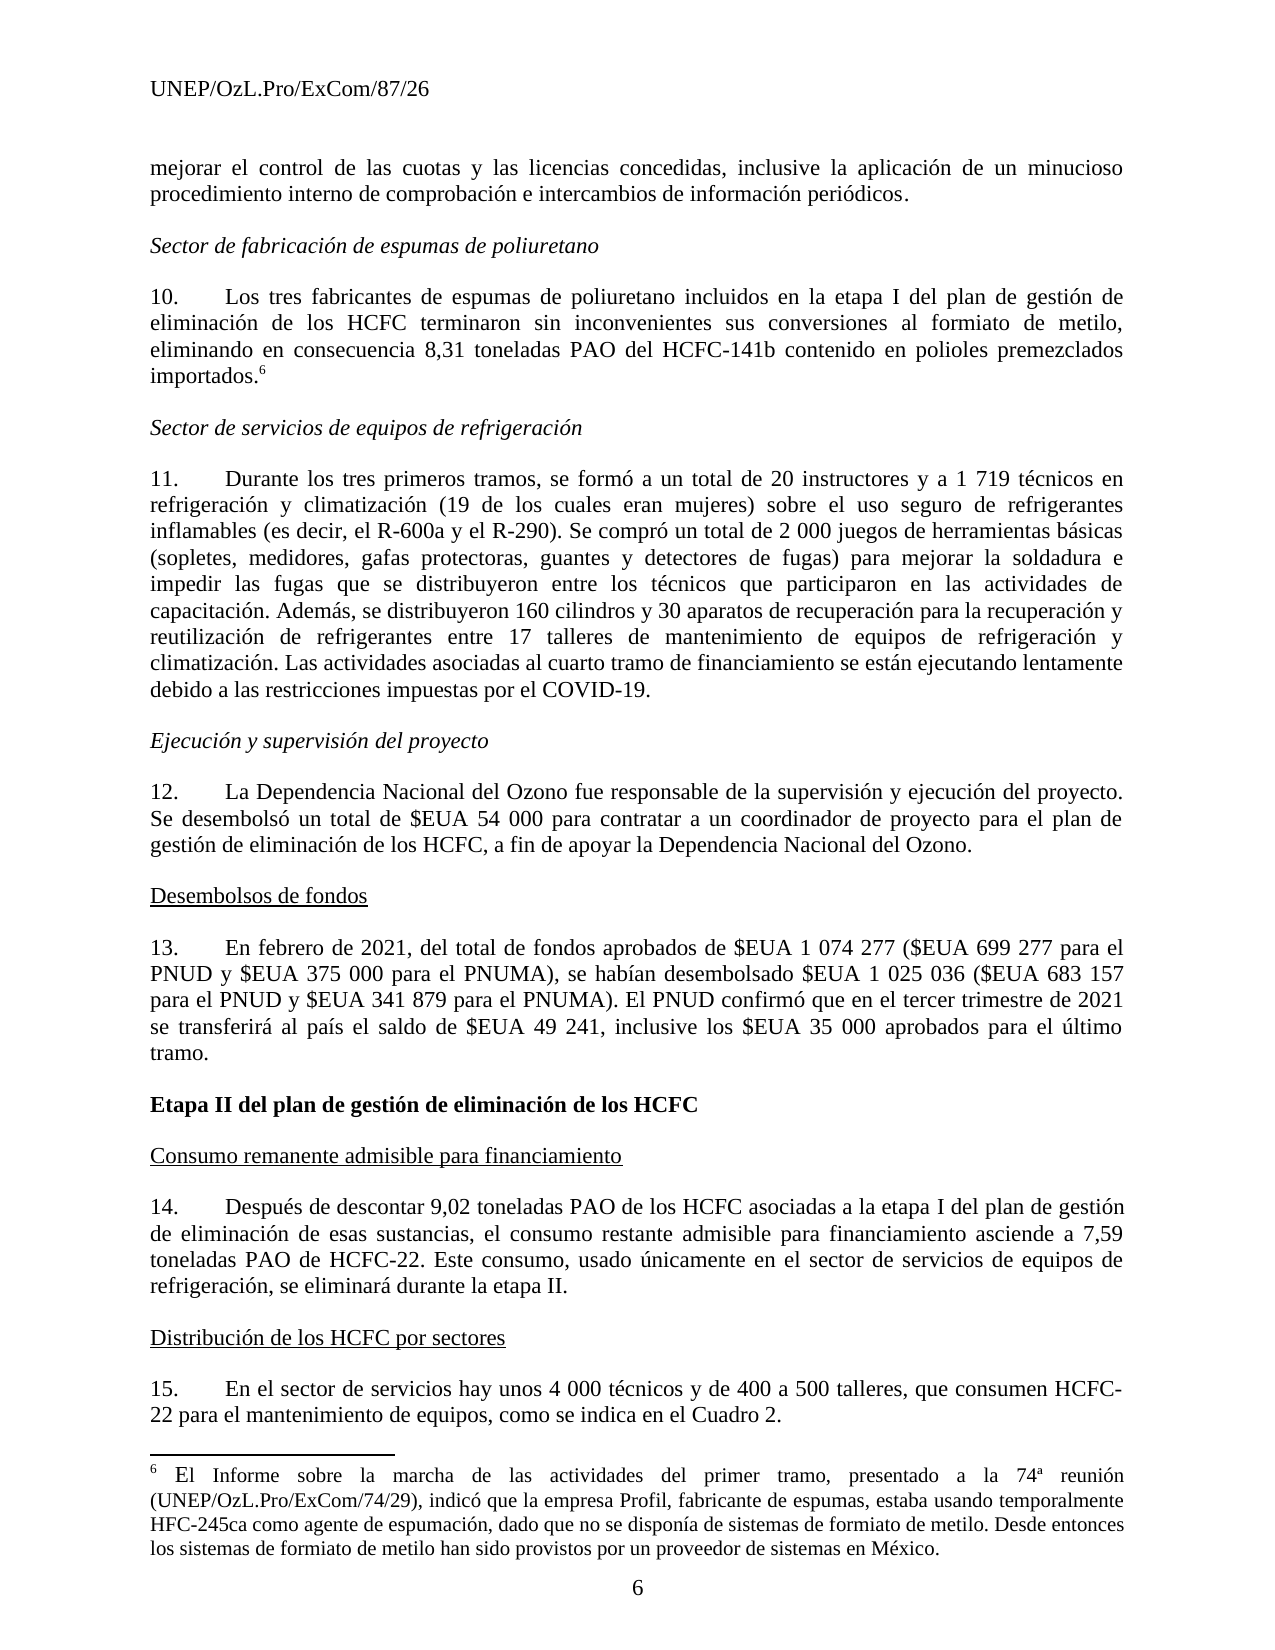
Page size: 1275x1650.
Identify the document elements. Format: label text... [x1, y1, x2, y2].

subtitle Los tres fabricantes de espumas de poliuretano incluidos en la etapa I del plan de gestión de eliminación de los HCFC terminaron sin inconvenientes sus conversiones al formiato de metilo, eliminando en consecuencia 8,31 toneladas PAO del HCFC-141b contenido en polioles premezclados importados. [150, 283, 1125, 388]
subtitle La Dependencia Nacional del Ozono fue responsable de la supervisión y ejecución del proyecto. Se desembolsó un total de $EUA 54 000 para contratar a un coordinador de proyecto para el plan de gestión de eliminación de los HCFC, a fin de apoyar la Dependencia Nacional del Ozono. [150, 778, 1125, 857]
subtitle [150, 154, 1125, 207]
subtitle Sector de fabricación de espumas de poliuretano [150, 232, 1125, 258]
subtitle Etapa II del plan de gestión de eliminación de los HCFC [150, 1091, 1125, 1117]
subtitle Distribución de los HCFC por sectores [150, 1324, 1125, 1350]
subtitle Después de descontar 9,02 toneladas PAO de los HCFC asociadas a la etapa I del plan de gestión de eliminación de esas sustancias, el consumo restante admisible para financiamiento asciende a 7,59 toneladas PAO de HCFC-22. Este consumo, usado únicamente en el sector de servicios de equipos de refrigeración, se eliminará durante la etapa II. [150, 1193, 1125, 1299]
subtitle Consumo remanente admisible para financiamiento [150, 1142, 1125, 1168]
subtitle Durante los tres primeros tramos, se formó a un total de 20 instructores y a 1 719 técnicos en refrigeración y climatización (19 de los cuales eran mujeres) sobre el uso seguro de refrigerantes inflamables (es decir, el R-600a y el R-290). Se compró un total de 2 000 juegos de herramientas básicas (sopletes, medidores, gafas protectoras, guantes y detectores de fugas) para mejorar la soldadura e impedir las fugas que se distribuyeron entre los técnicos que participaron en las actividades de capacitación. Además, se distribuyeron 160 cilindros y 30 aparatos de recuperación para la recuperación y reutilización de refrigerantes entre 17 talleres de mantenimiento de equipos de refrigeración y climatización. Las actividades asociadas al cuarto tramo de financiamiento se están ejecutando lentamente debido a las restricciones impuestas por el COVID-19. [150, 465, 1125, 702]
subtitle En febrero de 2021, del total de fondos aprobados de $EUA 1 074 277 ($EUA 699 277 para el PNUD y $EUA 375 000 para el PNUMA), se habían desembolsado $EUA 1 025 036 ($EUA 683 157 para el PNUD y $EUA 341 879 para el PNUMA). El PNUD confirmó que en el tercer trimestre de 2021 se transferirá al país el saldo de $EUA 49 241, inclusive los $EUA 35 000 aprobados para el último tramo. [150, 934, 1125, 1066]
subtitle Desembolsos de fondos [150, 882, 1125, 909]
subtitle Ejecución y supervisión del proyecto [150, 727, 1125, 753]
subtitle En el sector de servicios hay unos 4 000 técnicos y de 400 a 500 talleres, que consumen HCFC-22 para el mantenimiento de equipos, como se indica en el Cuadro 2. [150, 1375, 1125, 1428]
subtitle Sector de servicios de equipos de refrigeración [150, 413, 1125, 440]
